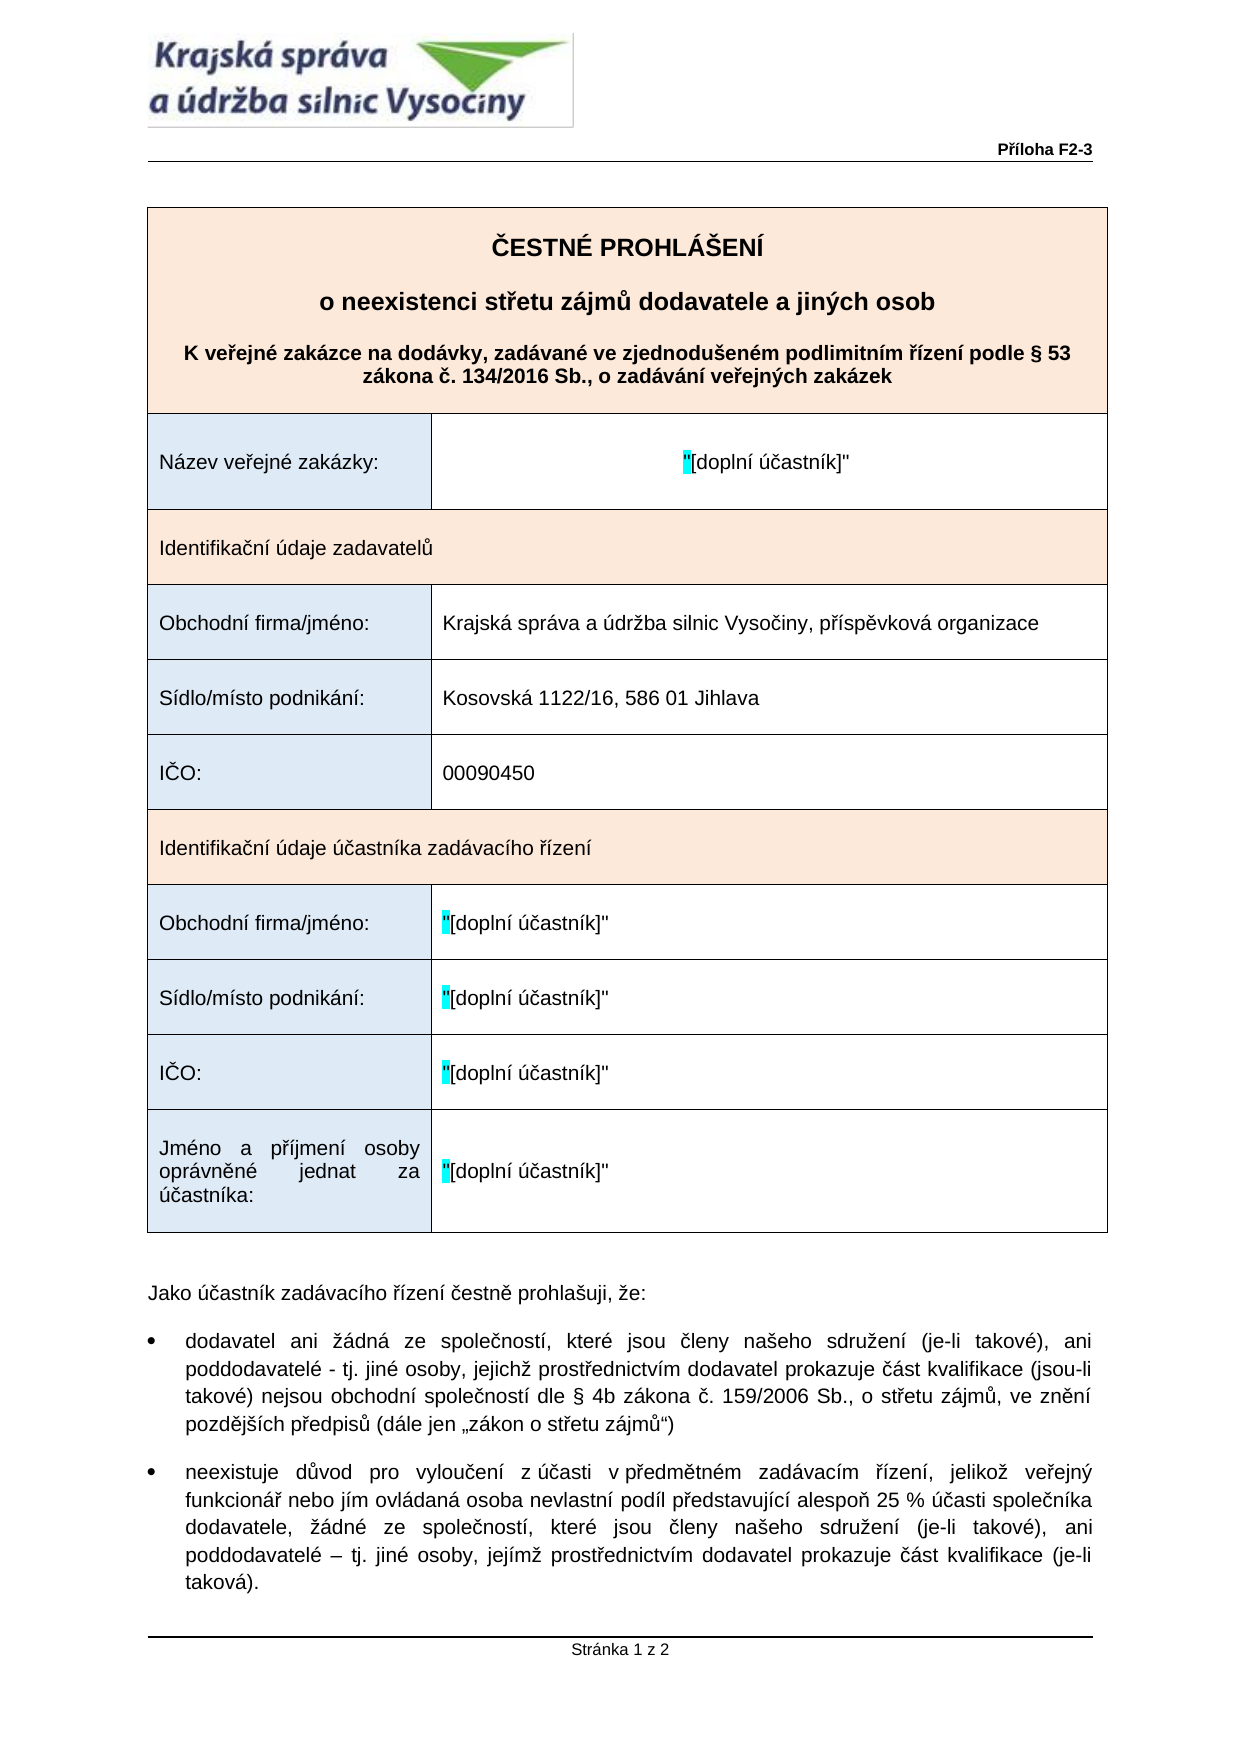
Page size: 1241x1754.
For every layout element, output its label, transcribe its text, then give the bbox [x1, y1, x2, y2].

table_cell Jméno a příjmení osoby oprávněné jednat za účastníka: [148, 1110, 431, 1232]
table_cell [432, 1110, 1107, 1232]
table_cell IČO: [148, 735, 431, 809]
picture [147, 33, 574, 129]
table_cell Název veřejné zakázky: [148, 414, 431, 509]
table_cell Obchodní firma/jméno: [148, 885, 431, 959]
list neexistuje důvod pro vyloučení z účasti v předmětném zadávacím řízení, jelikož veřejný funkcionář nebo jím ovládaná osoba nevlastní podíl představující alespoň 25 % účasti společníka dodavatele, žádné ze společností, které jsou členy našeho sdružení (je-li takové), ani poddodavatelé – tj. jiné osoby, jejímž prostřednictvím dodavatel prokazuje část kvalifikace (je-li taková). [148, 1460, 1093, 1594]
table_cell 00090450 [432, 735, 1107, 809]
table_cell IČO: [148, 1035, 431, 1109]
list dodavatel ani žádná ze společností, které jsou členy našeho sdružení (je-li takové), ani poddodavatelé - tj. jiné osoby, jejichž prostřednictvím dodavatel prokazuje část kvalifikace (jsou-li takové) nejsou obchodní společností dle § 4b zákona č. 159/2006 Sb., o střetu zájmů, ve znění pozdějších předpisů (dále jen „zákon o střetu zájmů“) [148, 1329, 1093, 1436]
table_cell [432, 885, 1107, 959]
table_cell Identifikační údaje účastníka zadávacího řízení [148, 810, 1107, 884]
table_cell Kosovská 1122/16, 586 01 Jihlava [432, 660, 1107, 734]
table_cell Sídlo/místo podnikání: [148, 960, 431, 1034]
table_cell Sídlo/místo podnikání: [148, 660, 431, 734]
text Jako účastník zadávacího řízení čestně prohlašuji, že: [148, 1281, 1093, 1305]
table_header ČESTNÉ PROHLÁŠENÍ o neexistenci střetu zájmů dodavatele a jiných osob K veřejné zakázce na dodávky, zadávané ve zjednodušeném podlimitním řízení podle § 53 zákona č. 134/2016 Sb., o zadávání veřejných zakázek [148, 208, 1107, 413]
table_cell Identifikační údaje zadavatelů [148, 510, 1107, 584]
table_cell Krajská správa a údržba silnic Vysočiny, příspěvková organizace [432, 585, 1107, 659]
table_cell [432, 960, 1107, 1034]
table_cell Obchodní firma/jméno: [148, 585, 431, 659]
table_cell [432, 1035, 1107, 1109]
table_cell [432, 414, 1107, 509]
